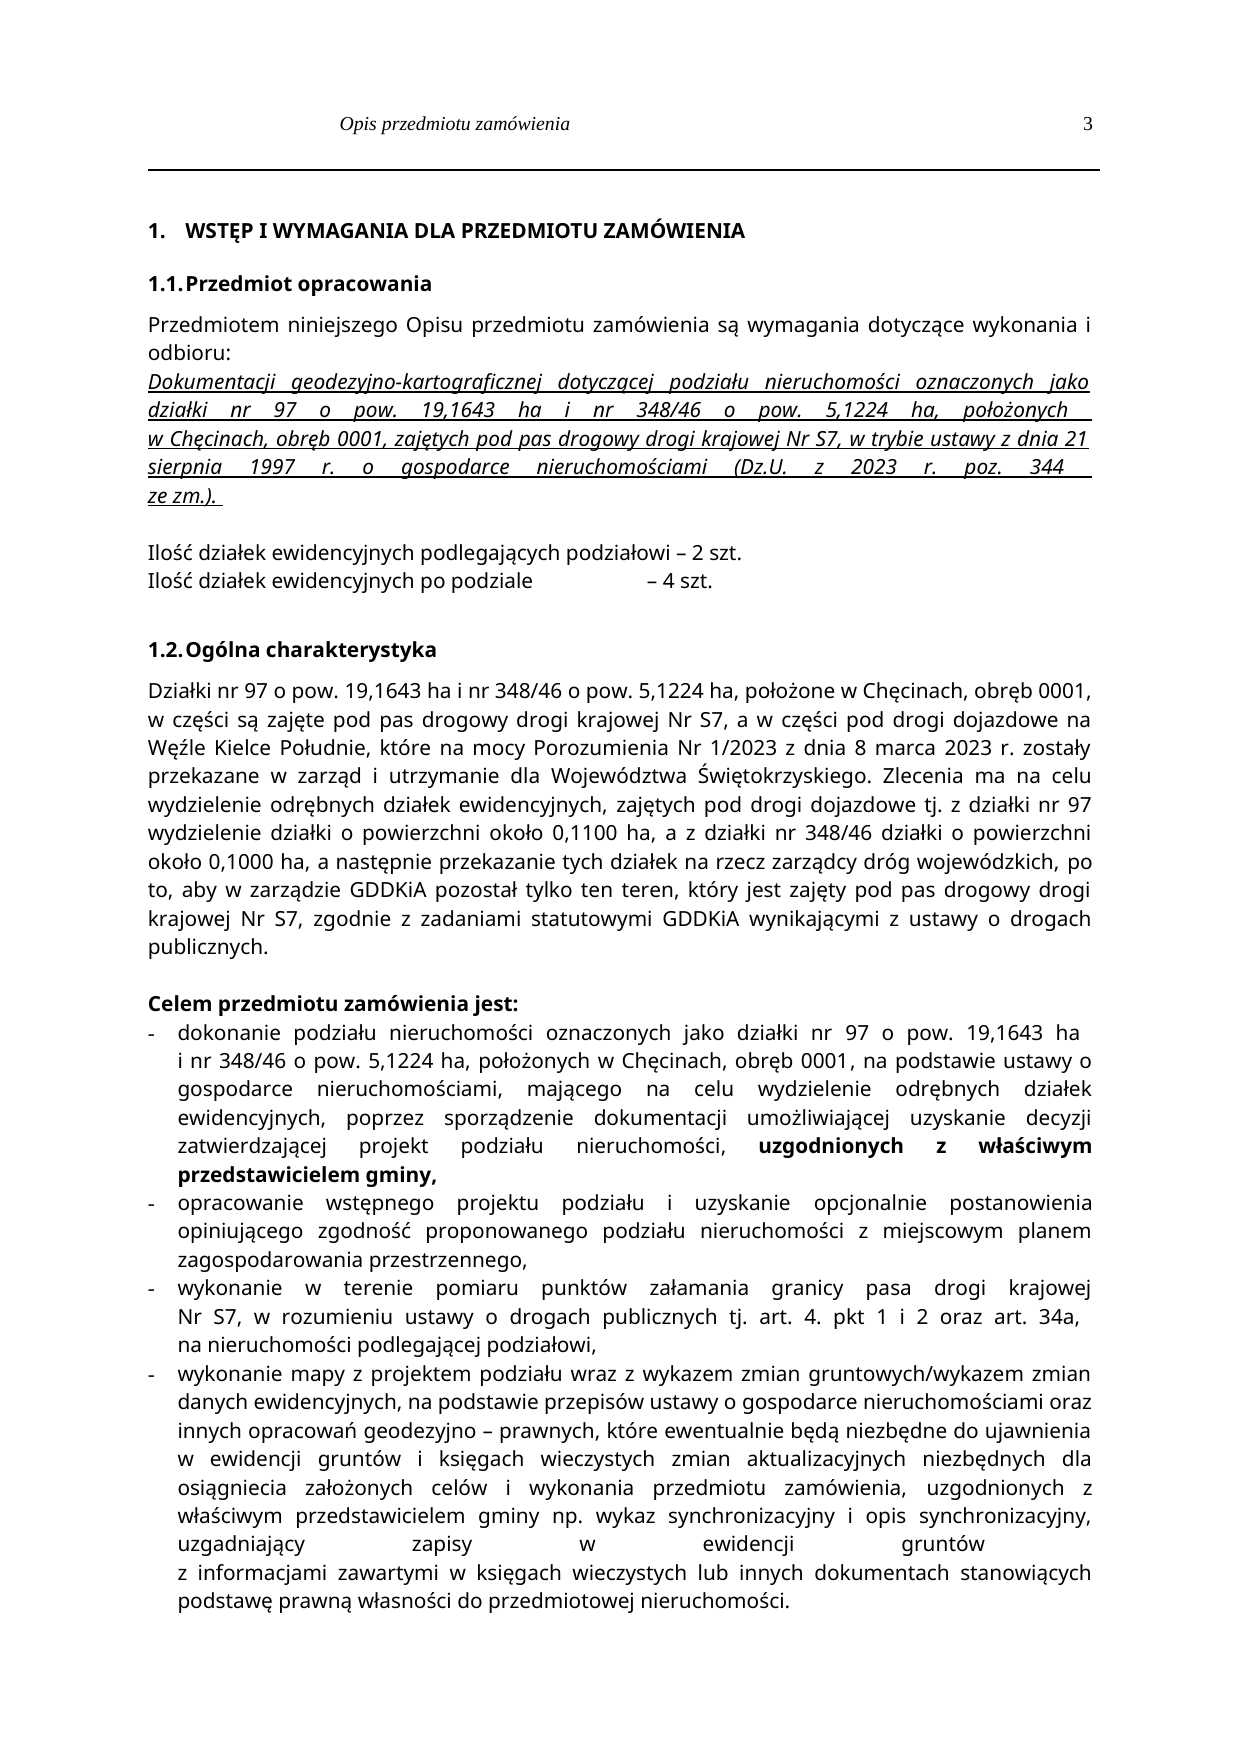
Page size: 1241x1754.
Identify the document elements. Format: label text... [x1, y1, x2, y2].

text Działki nr 97 o pow. 19,1643 ha i nr 348/46 o pow. 5,1224 ha, położone w Chęcinach, obręb 0001, w części są zajęte pod pas drogowy drogi krajowej Nr S7, a w części pod drogi dojazdowe na Węźle Kielce Południe, które na mocy Porozumienia Nr 1/2023 z dnia 8 marca 2023 r. zostały przekazane w zarząd i utrzymanie dla Województwa Świętokrzyskiego. Zlecenia ma na celu wydzielenie odrębnych działek ewidencyjnych, zajętych pod drogi dojazdowe tj. z działki nr 97 wydzielenie działki o powierzchni około 0,1100 ha, a z działki nr 348/46 działki o powierzchni około 0,1000 ha, a następnie przekazanie tych działek na rzecz zarządcy dróg wojewódzkich, po to, aby w zarządzie GDDKiA pozostał tylko ten teren, który jest zajęty pod pas drogowy drogi krajowej Nr S7, zgodnie z zadaniami statutowymi GDDKiA wynikającymi z ustawy o drogach publicznych. [148, 676, 1092, 961]
list wykonanie mapy z projektem podziału wraz z wykazem zmian gruntowych/wykazem zmian danych ewidencyjnych, na podstawie przepisów ustawy o gospodarce nieruchomościami oraz innych opracowań geodezyjno – prawnych, które ewentualnie będą niezbędne do ujawnienia w ewidencji gruntów i księgach wieczystych zmian aktualizacyjnych niezbędnych dla osiągniecia założonych celów i wykonania przedmiotu zamówienia, uzgodnionych z właściwym przedstawicielem gminy np. wykaz synchronizacyjny i opis synchronizacyjny, uzgadniający zapisy w ewidencji gruntów z informacjami zawartymi w księgach wieczystych lub innych dokumentach stanowiących podstawę prawną własności do przedmiotowej nieruchomości. [148, 1359, 1092, 1615]
text Ilość działek ewidencyjnych po podziale – 4 szt. [148, 566, 1092, 594]
text Dokumentacji geodezyjno-kartograficznej dotyczącej podziału nieruchomości oznaczonych jako działki nr 97 o pow. 19,1643 ha i nr 348/46 o pow. 5,1224 ha, położonych w Chęcinach, obręb 0001, zajętych pod pas drogowy drogi krajowej Nr S7, w trybie ustawy z dnia 21 sierpnia 1997 r. o gospodarce nieruchomościami (Dz.U. z 2023 r. poz. 344 ze zm.). [148, 367, 1092, 419]
text Celem przedmiotu zamówienia jest: [148, 989, 1092, 1018]
list opracowanie wstępnego projektu podziału i uzyskanie opcjonalnie postanowienia opiniującego zgodność proponowanego podziału nieruchomości z miejscowym planem zagospodarowania przestrzennego, [148, 1188, 1092, 1273]
list wykonanie w terenie pomiaru punktów załamania granicy pasa drogi krajowej Nr S7, w rozumieniu ustawy o drogach publicznych tj. art. 4. pkt 1 i 2 oraz art. 34a, na nieruchomości podlegającej podziałowi, [148, 1273, 1092, 1359]
text Dokumentacji geodezyjno-kartograficznej dotyczącej podziału nieruchomości oznaczonych jako działki nr 97 o pow. 19,1643 ha i nr 348/46 o pow. 5,1224 ha, położonych w Chęcinach, obręb 0001, zajętych pod pas drogowy drogi krajowej Nr S7, w trybie ustawy z dnia 21 sierpnia 1997 r. o gospodarce nieruchomościami (Dz.U. z 2023 r. poz. 344 ze zm.). [148, 421, 1092, 476]
text Ilość działek ewidencyjnych podlegających podziałowi – 2 szt. [148, 538, 1092, 566]
subtitle WSTĘP I WYMAGANIA DLA Przedmiotu Zamówienia [110, 216, 1092, 244]
list dokonanie podziału nieruchomości oznaczonych jako działki nr 97 o pow. 19,1643 ha i nr 348/46 o pow. 5,1224 ha, położonych w Chęcinach, obręb 0001, na podstawie ustawy o gospodarce nieruchomościami, mającego na celu wydzielenie odrębnych działek ewidencyjnych, poprzez sporządzenie dokumentacji umożliwiającej uzyskanie decyzji zatwierdzającej projekt podziału nieruchomości, uzgodnionych z właściwym przedstawicielem gminy, [148, 1018, 1092, 1188]
subtitle Ogólna charakterystyka [148, 635, 1092, 664]
text Przedmiotem niniejszego Opisu przedmiotu zamówienia są wymagania dotyczące wykonania i odbioru: [148, 310, 1092, 367]
subtitle Przedmiot opracowania [148, 269, 1092, 298]
text Dokumentacji geodezyjno-kartograficznej dotyczącej podziału nieruchomości oznaczonych jako działki nr 97 o pow. 19,1643 ha i nr 348/46 o pow. 5,1224 ha, położonych w Chęcinach, obręb 0001, zajętych pod pas drogowy drogi krajowej Nr S7, w trybie ustawy z dnia 21 sierpnia 1997 r. o gospodarce nieruchomościami (Dz.U. z 2023 r. poz. 344 ze zm.). [148, 478, 1092, 509]
